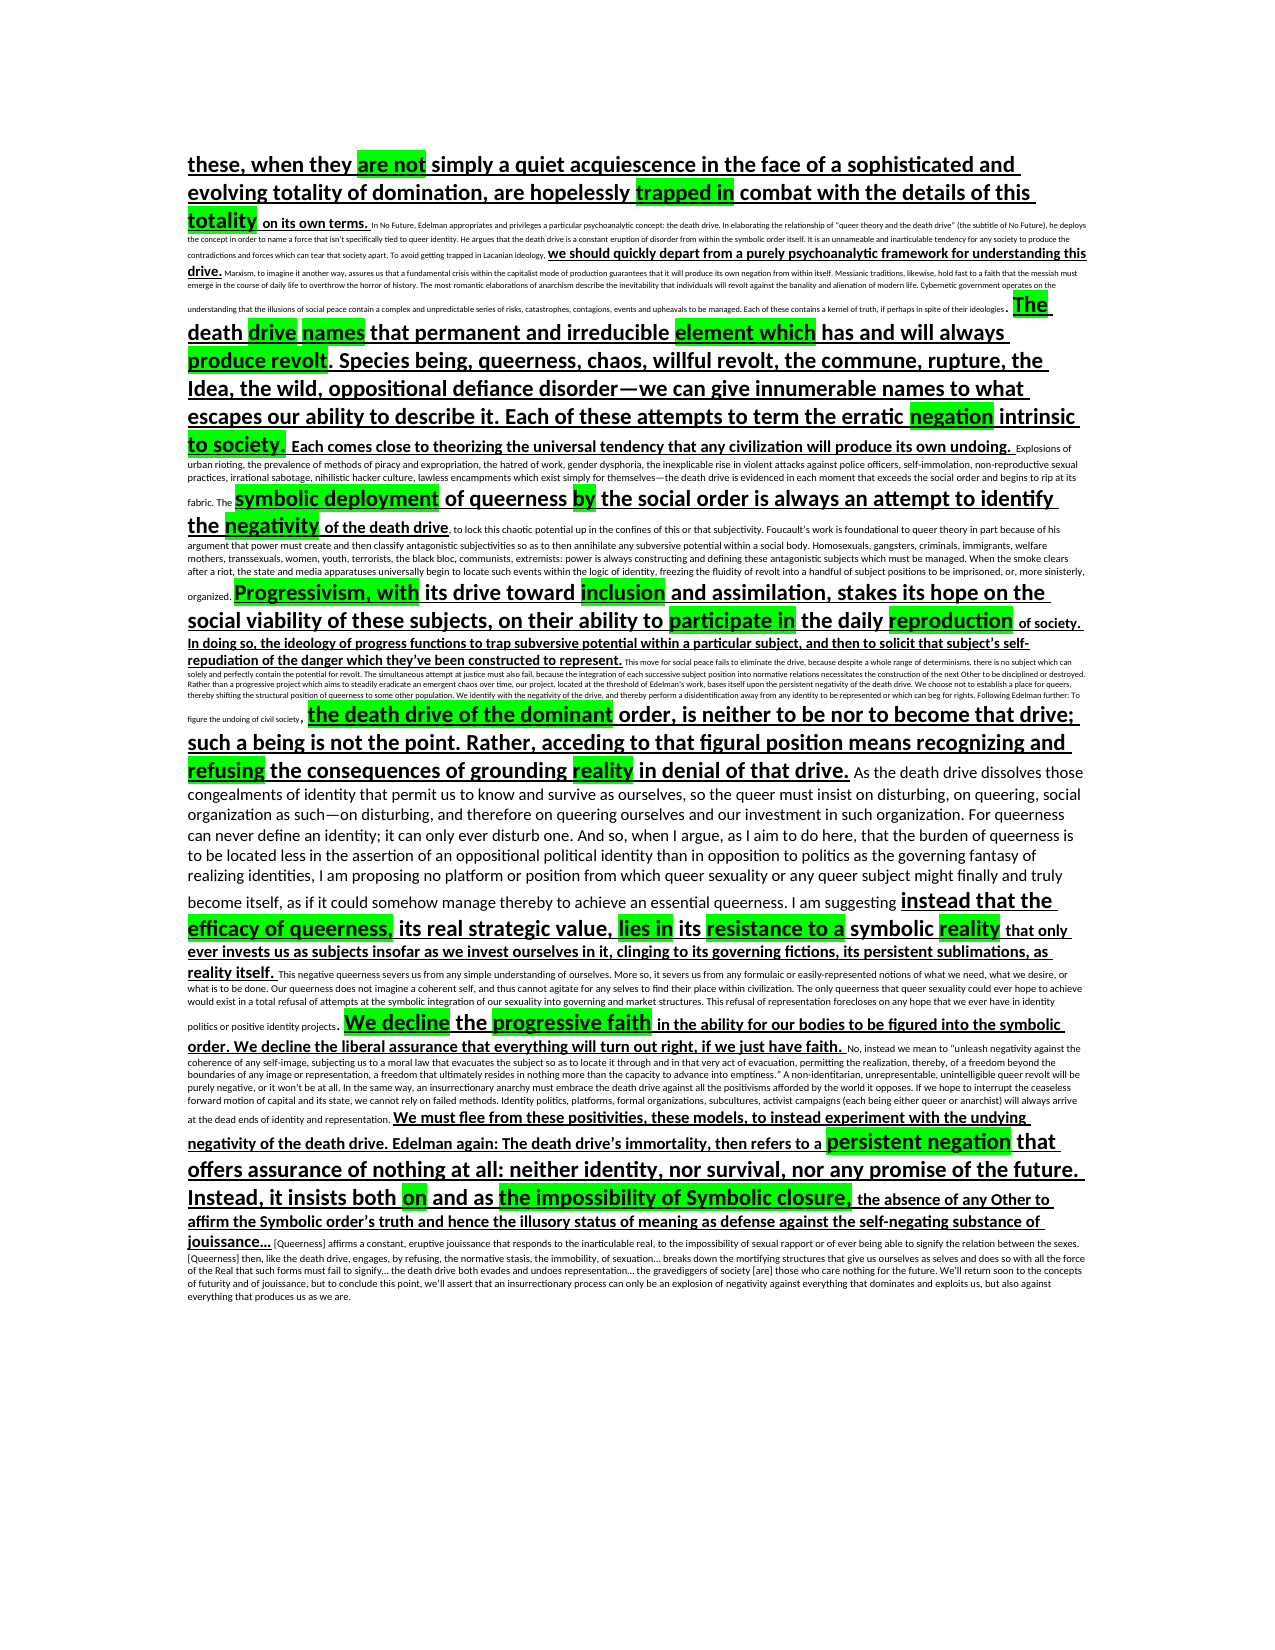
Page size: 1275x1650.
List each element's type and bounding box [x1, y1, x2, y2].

text [187, 150, 1087, 1303]
